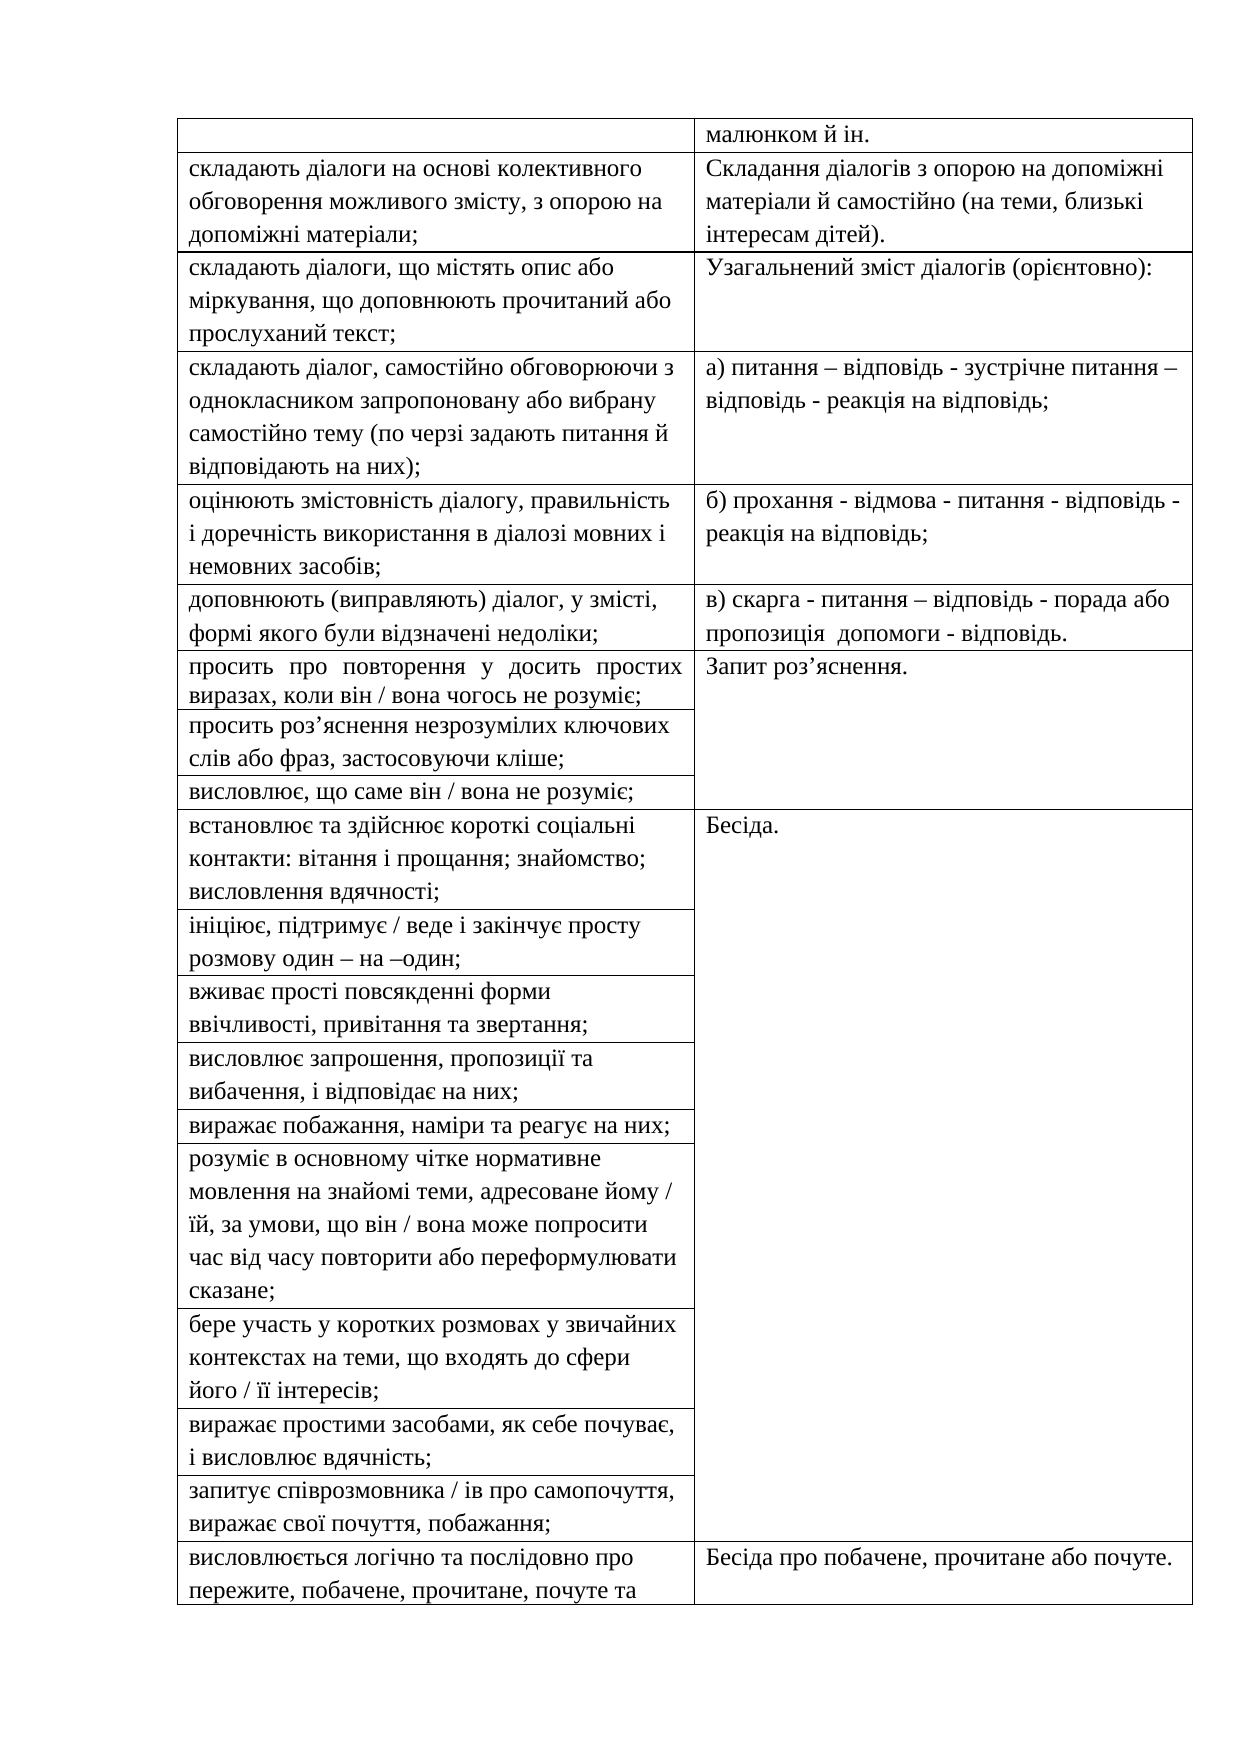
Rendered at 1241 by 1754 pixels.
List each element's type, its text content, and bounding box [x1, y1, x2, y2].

table_cell а) питання – відповідь - зустрічне питання – відповідь - реакція на відповідь; [695, 352, 1192, 484]
table_cell встановлює та здійснює короткі соціальні контакти: вітання і прощання; знайомство; висловлення вдячності; [178, 810, 694, 909]
table_cell просить про повторення у досить простих виразах, коли він / вона чогось не розуміє; [178, 651, 694, 709]
table_cell складають діалоги на основі колективного обговорення можливого змісту, з опорою на допоміжні матеріали; [178, 153, 694, 251]
table_cell запитує співрозмовника / ів про самопочуття, виражає свої почуття, побажання; [178, 1476, 694, 1541]
table_cell просить роз’яснення незрозумілих ключових слів або фраз, застосовуючи кліше; [178, 710, 694, 775]
table_cell Запит роз’яснення. [695, 651, 1192, 809]
table_cell б) прохання - відмова - питання - відповідь - реакція на відповідь; [695, 485, 1192, 583]
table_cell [695, 119, 1192, 152]
table_cell висловлює запрошення, пропозиції та вибачення, і відповідає на них; [178, 1043, 694, 1109]
table_cell [178, 119, 694, 152]
table_cell Узагальнений зміст діалогів (орієнтовно): [695, 253, 1192, 351]
table_cell бере участь у коротких розмовах у звичайних контекстах на теми, що входять до сфери його / її інтересів; [178, 1309, 694, 1408]
table_cell виражає простими засобами, як себе почуває, і висловлює вдячність; [178, 1409, 694, 1474]
table_cell доповнюють (виправляють) діалог, у змісті, формі якого були відзначені недоліки; [178, 585, 694, 650]
table_cell розуміє в основному чітке нормативне мовлення на знайомі теми, адресоване йому / їй, за умови, що він / вона може попросити час від часу повторити або переформулювати сказане; [178, 1144, 694, 1308]
table_cell висловлює, що саме він / вона не розуміє; [178, 776, 694, 809]
table_cell ініціює, підтримує / веде і закінчує просту розмову один – на –один; [178, 910, 694, 975]
table_cell складають діалоги, що містять опис або міркування, що доповнюють прочитаний або прослуханий текст; [178, 253, 694, 351]
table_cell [178, 1542, 694, 1604]
table_cell складають діалог, самостійно обговорюючи з однокласником запропоновану або вибрану самостійно тему (по черзі задають питання й відповідають на них); [178, 352, 694, 484]
table_cell Складання діалогів з опорою на допоміжні матеріали й самостійно (на теми, близькі інтересам дітей). [695, 153, 1192, 251]
table_cell Бесіда. [695, 810, 1192, 1541]
table_cell виражає побажання, наміри та реагує на них; [178, 1110, 694, 1142]
table_cell вживає прості повсякденні форми ввічливості, привітання та звертання; [178, 976, 694, 1042]
table_cell в) скарга - питання – відповідь - порада або пропозиція допомоги - відповідь. [695, 585, 1192, 650]
table_cell оцінюють змістовність діалогу, правильність і доречність використання в діалозі мовних і немовних засобів; [178, 485, 694, 583]
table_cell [695, 1542, 1192, 1604]
